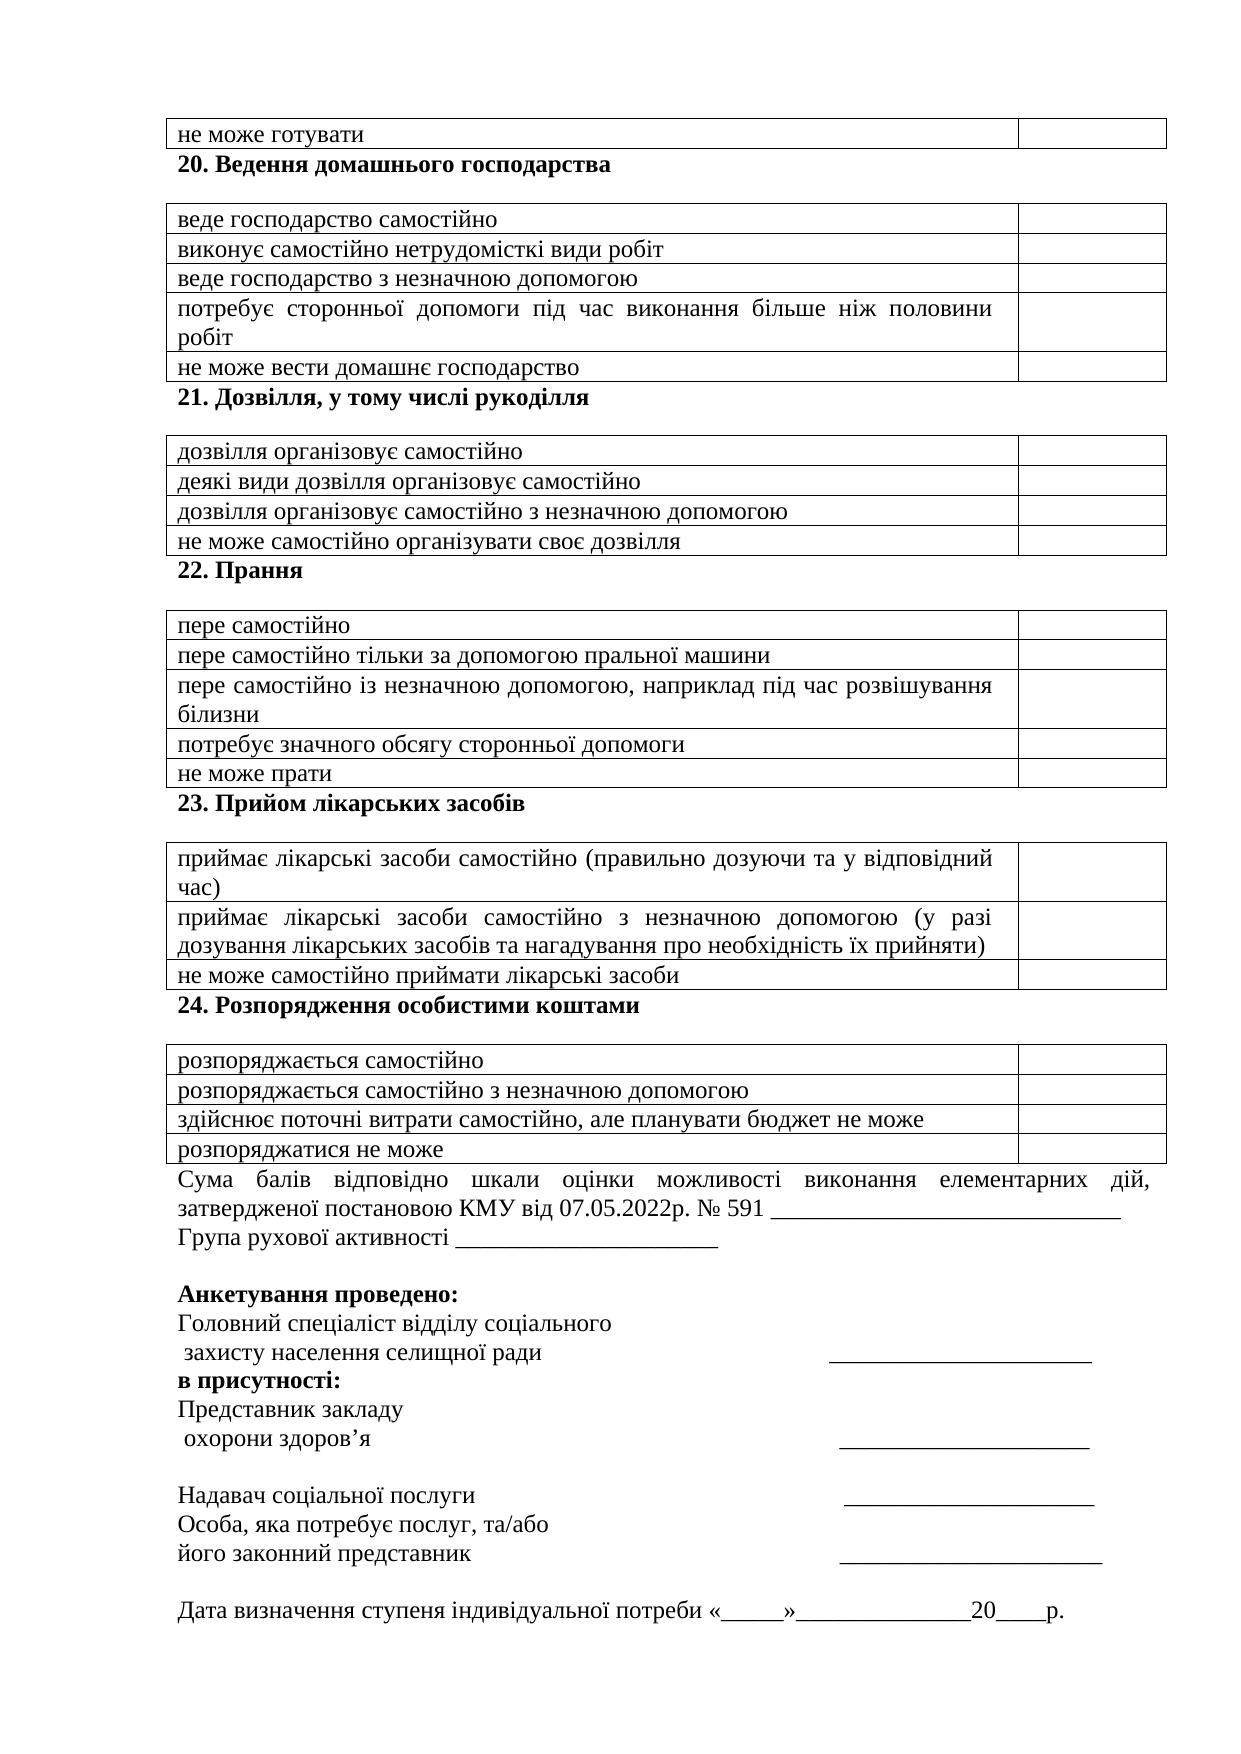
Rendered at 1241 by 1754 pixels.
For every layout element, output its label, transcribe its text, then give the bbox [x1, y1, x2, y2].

table_cell розпоряджатися не може [167, 1134, 1018, 1163]
table_cell виконує самостійно нетрудомісткі види робіт [167, 234, 1018, 262]
table_cell [1019, 1075, 1166, 1103]
table_cell [1019, 759, 1166, 787]
table_cell не може готувати [167, 119, 1018, 148]
table_header [1019, 436, 1166, 465]
text 22. Прання [177, 556, 1152, 584]
text охорони здоров’я ____________________ [177, 1423, 1152, 1452]
text 21. Дозвілля, у тому числі рукоділля [177, 382, 1152, 410]
text Представник закладу [177, 1394, 1152, 1423]
table_cell не може прати [167, 759, 1018, 787]
table_cell пере самостійно із незначною допомогою, наприклад під час розвішування білизни [167, 670, 1018, 728]
table_cell здійснює поточні витрати самостійно, але планувати бюджет не може [167, 1105, 1018, 1133]
table_cell [1019, 1105, 1166, 1133]
table_header [1019, 843, 1166, 901]
table_cell деякі види дозвілля організовує самостійно [167, 466, 1018, 495]
text Головний спеціаліст відділу соціального [177, 1308, 1152, 1337]
table_header приймає лікарські засоби самостійно (правильно дозуючи та у відповідний час) [167, 843, 1018, 901]
table_cell дозвілля організовує самостійно з незначною допомогою [167, 496, 1018, 525]
text в присутності: [177, 1365, 1152, 1394]
table_cell [1019, 729, 1166, 757]
table_cell [1019, 960, 1166, 989]
table_header [1019, 204, 1166, 233]
table_cell [1019, 526, 1166, 554]
text Група рухової активності _____________________ [177, 1222, 1152, 1250]
text Анкетування проведено: [177, 1279, 1152, 1308]
table_cell потребує значного обсягу сторонньої допомоги [167, 729, 1018, 757]
table_header розпоряджається самостійно [167, 1045, 1018, 1074]
table_cell [1019, 902, 1166, 959]
text Дата визначення ступеня індивідуальної потреби «_____»______________20____р. [177, 1595, 1152, 1624]
table_cell не може вести домашнє господарство [167, 352, 1018, 381]
table_cell [1019, 264, 1166, 292]
table_header пере самостійно [167, 611, 1018, 639]
table_header [1019, 611, 1166, 639]
table_header веде господарство самостійно [167, 204, 1018, 233]
text Сума балів відповідно шкали оцінки можливості виконання елементарних дій, затвердженої постановою КМУ від 07.05.2022р. № 591 ____________________________ [177, 1164, 1152, 1222]
table_cell розпоряджається самостійно з незначною допомогою [167, 1075, 1018, 1103]
text 24. Розпорядження особистими коштами [177, 990, 1152, 1019]
table_cell не може самостійно приймати лікарські засоби [167, 960, 1018, 989]
table_cell потребує сторонньої допомоги під час виконання більше ніж половини робіт [167, 293, 1018, 351]
table_cell [1019, 293, 1166, 351]
text Особа, яка потребує послуг, та/або [177, 1509, 1152, 1538]
table_cell [1019, 466, 1166, 495]
table_cell не може самостійно організувати своє дозвілля [167, 526, 1018, 554]
table_cell [1019, 119, 1166, 148]
table_header [1019, 1045, 1166, 1074]
table_cell [1019, 1134, 1166, 1163]
text захисту населення селищної ради _____________________ [177, 1337, 1152, 1365]
table_cell приймає лікарські засоби самостійно з незначною допомогою (у разі дозування лікарських засобів та нагадування про необхідність їх прийняти) [167, 902, 1018, 959]
text його законний представник _____________________ [177, 1538, 1152, 1567]
text 20. Ведення домашнього господарства [177, 149, 1152, 178]
text Надавач соціальної послуги ____________________ [177, 1480, 1152, 1509]
table_cell пере самостійно тільки за допомогою пральної машини [167, 640, 1018, 669]
table_cell [1019, 670, 1166, 728]
table_cell [1019, 496, 1166, 525]
table_cell веде господарство з незначною допомогою [167, 264, 1018, 292]
table_cell [1019, 640, 1166, 669]
text 23. Прийом лікарських засобів [177, 788, 1152, 817]
table_cell [1019, 352, 1166, 381]
table_header дозвілля організовує самостійно [167, 436, 1018, 465]
table_cell [1019, 234, 1166, 262]
